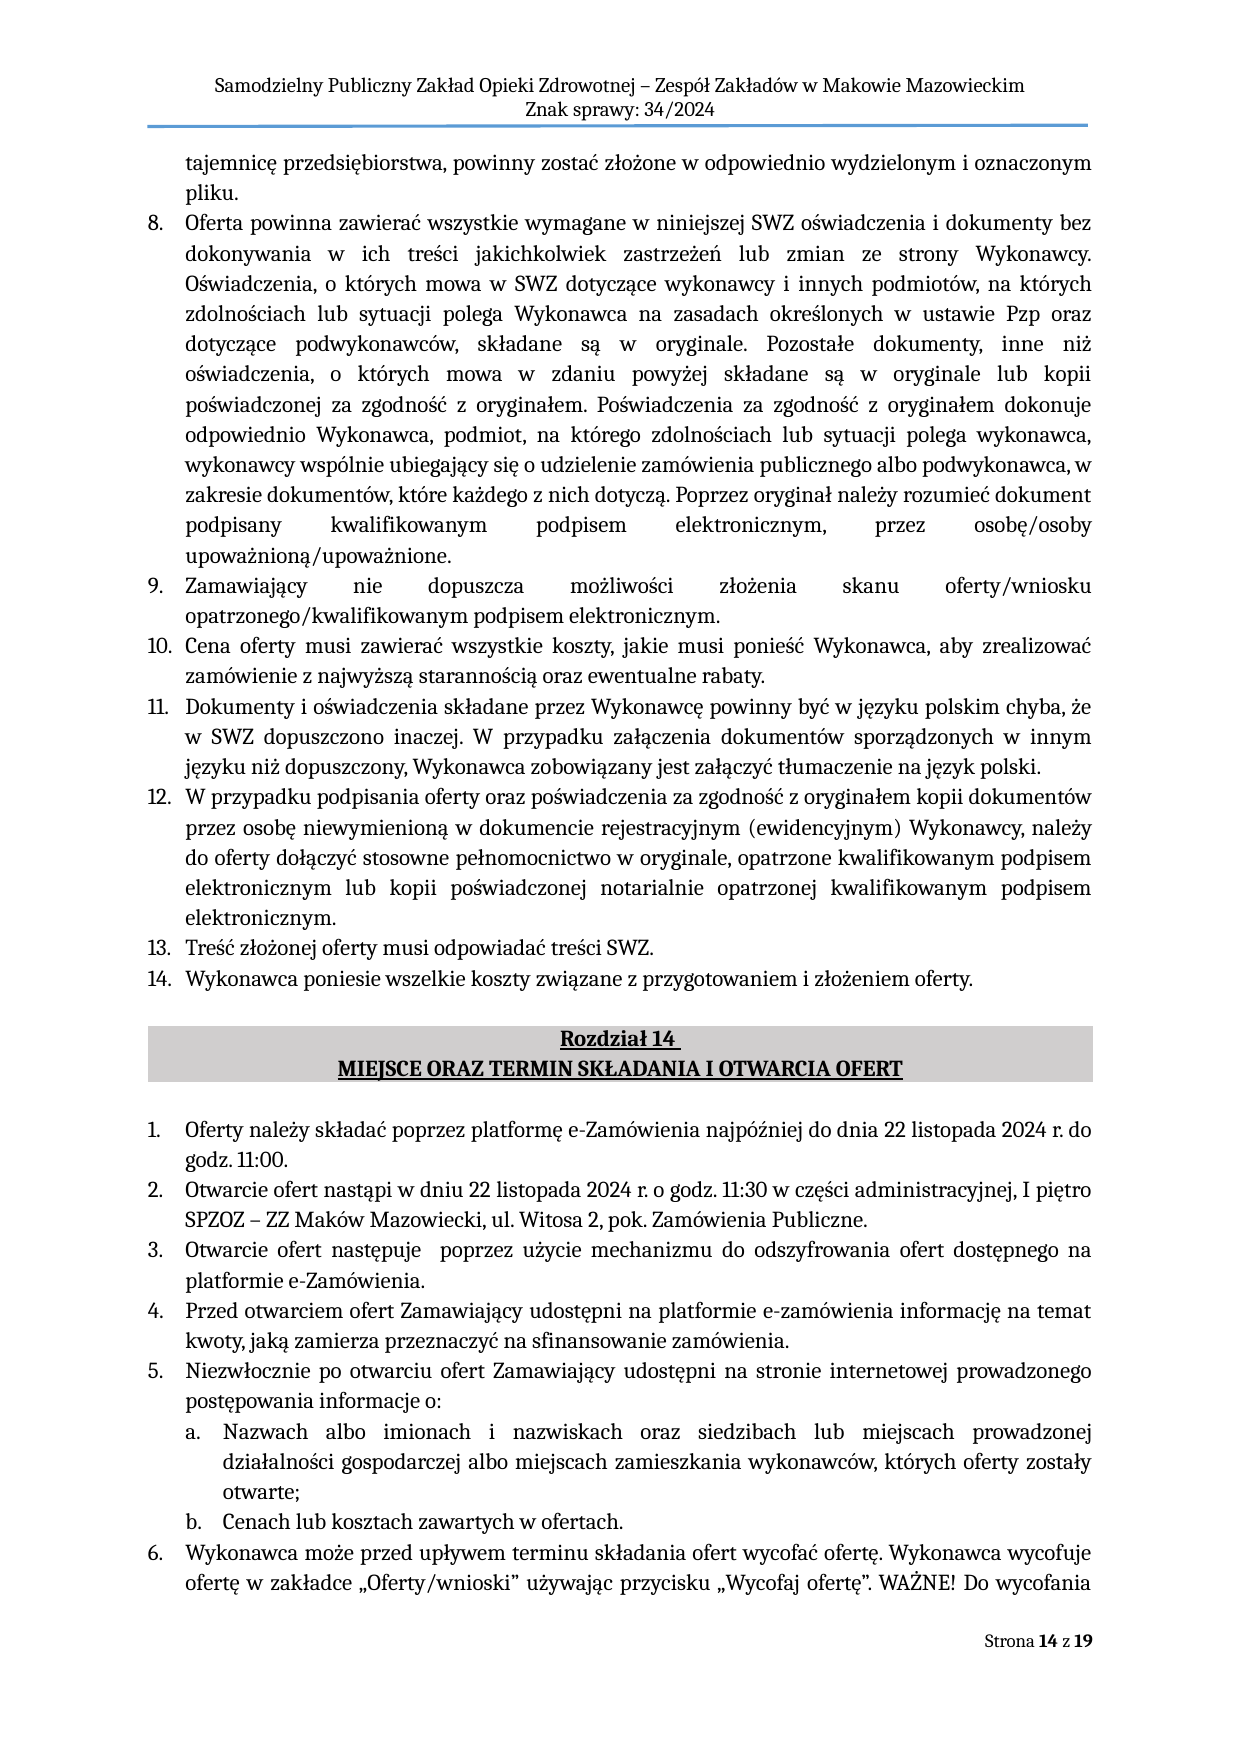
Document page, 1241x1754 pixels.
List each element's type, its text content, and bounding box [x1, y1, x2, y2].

list Cenach lub kosztach zawartych w ofertach. [185, 1509, 1093, 1535]
list Oferta powinna zawierać wszystkie wymagane w niniejszej SWZ oświadczenia i dokumenty bez dokonywania w ich treści jakichkolwiek zastrzeżeń lub zmian ze strony Wykonawcy. Oświadczenia, o których mowa w SWZ dotyczące wykonawcy i innych podmiotów, na których zdolnościach lub sytuacji polega Wykonawca na zasadach określonych w ustawie Pzp oraz dotyczące podwykonawców, składane są w oryginale. Pozostałe dokumenty, inne niż oświadczenia, o których mowa w zdaniu powyżej składane są w oryginale lub kopii poświadczonej za zgodność z oryginałem. Poświadczenia za zgodność z oryginałem dokonuje odpowiednio Wykonawca, podmiot, na którego zdolnościach lub sytuacji polega wykonawca, wykonawcy wspólnie ubiegający się o udzielenie zamówienia publicznego albo podwykonawca, w zakresie dokumentów, które każdego z nich dotyczą. Poprzez oryginał należy rozumieć dokument podpisany kwalifikowanym podpisem elektronicznym, przez osobę/osoby upoważnioną/upoważnione. [148, 210, 1093, 569]
list Otwarcie ofert nastąpi w dniu 22 listopada 2024 r. o godz. 11:30 w części administracyjnej, I piętro SPZOZ – ZZ Maków Mazowiecki, ul. Witosa 2, pok. Zamówienia Publiczne. [148, 1177, 1093, 1233]
list Oferty należy składać poprzez platformę e-Zamówienia najpóźniej do dnia 22 listopada 2024 r. do godz. 11:00. [148, 1116, 1093, 1173]
list Niezwłocznie po otwarciu ofert Zamawiający udostępni na stronie internetowej prowadzonego postępowania informacje o: [148, 1358, 1093, 1414]
list Zamawiający nie dopuszcza możliwości złożenia skanu oferty/wniosku opatrzonego/kwalifikowanym podpisem elektronicznym. [148, 573, 1093, 629]
list Treść złożonej oferty musi odpowiadać treści SWZ. [148, 935, 1093, 961]
list Otwarcie ofert następuje poprzez użycie mechanizmu do odszyfrowania ofert dostępnego na platformie e-Zamówienia. [148, 1237, 1093, 1294]
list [148, 150, 1093, 206]
list Nazwach albo imionach i nazwiskach oraz siedzibach lub miejscach prowadzonej działalności gospodarczej albo miejscach zamieszkania wykonawców, których oferty zostały otwarte; [185, 1418, 1093, 1505]
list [148, 1539, 1093, 1596]
list W przypadku podpisania oferty oraz poświadczenia za zgodność z oryginałem kopii dokumentów przez osobę niewymienioną w dokumencie rejestracyjnym (ewidencyjnym) Wykonawcy, należy do oferty dołączyć stosowne pełnomocnictwo w oryginale, opatrzone kwalifikowanym podpisem elektronicznym lub kopii poświadczonej notarialnie opatrzonej kwalifikowanym podpisem elektronicznym. [148, 784, 1093, 931]
text MIEJSCE ORAZ TERMIN SKŁADANIA I OTWARCIA OFERT [148, 1056, 1093, 1082]
list Dokumenty i oświadczenia składane przez Wykonawcę powinny być w języku polskim chyba, że w SWZ dopuszczono inaczej. W przypadku załączenia dokumentów sporządzonych w innym języku niż dopuszczony, Wykonawca zobowiązany jest załączyć tłumaczenie na język polski. [148, 693, 1093, 780]
list Przed otwarciem ofert Zamawiający udostępni na platformie e-zamówienia informację na temat kwoty, jaką zamierza przeznaczyć na sfinansowanie zamówienia. [148, 1298, 1093, 1354]
list Wykonawca poniesie wszelkie koszty związane z przygotowaniem i złożeniem oferty. [148, 965, 1093, 992]
list Cena oferty musi zawierać wszystkie koszty, jakie musi ponieść Wykonawca, aby zrealizować zamówienie z najwyższą starannością oraz ewentualne rabaty. [148, 633, 1093, 689]
